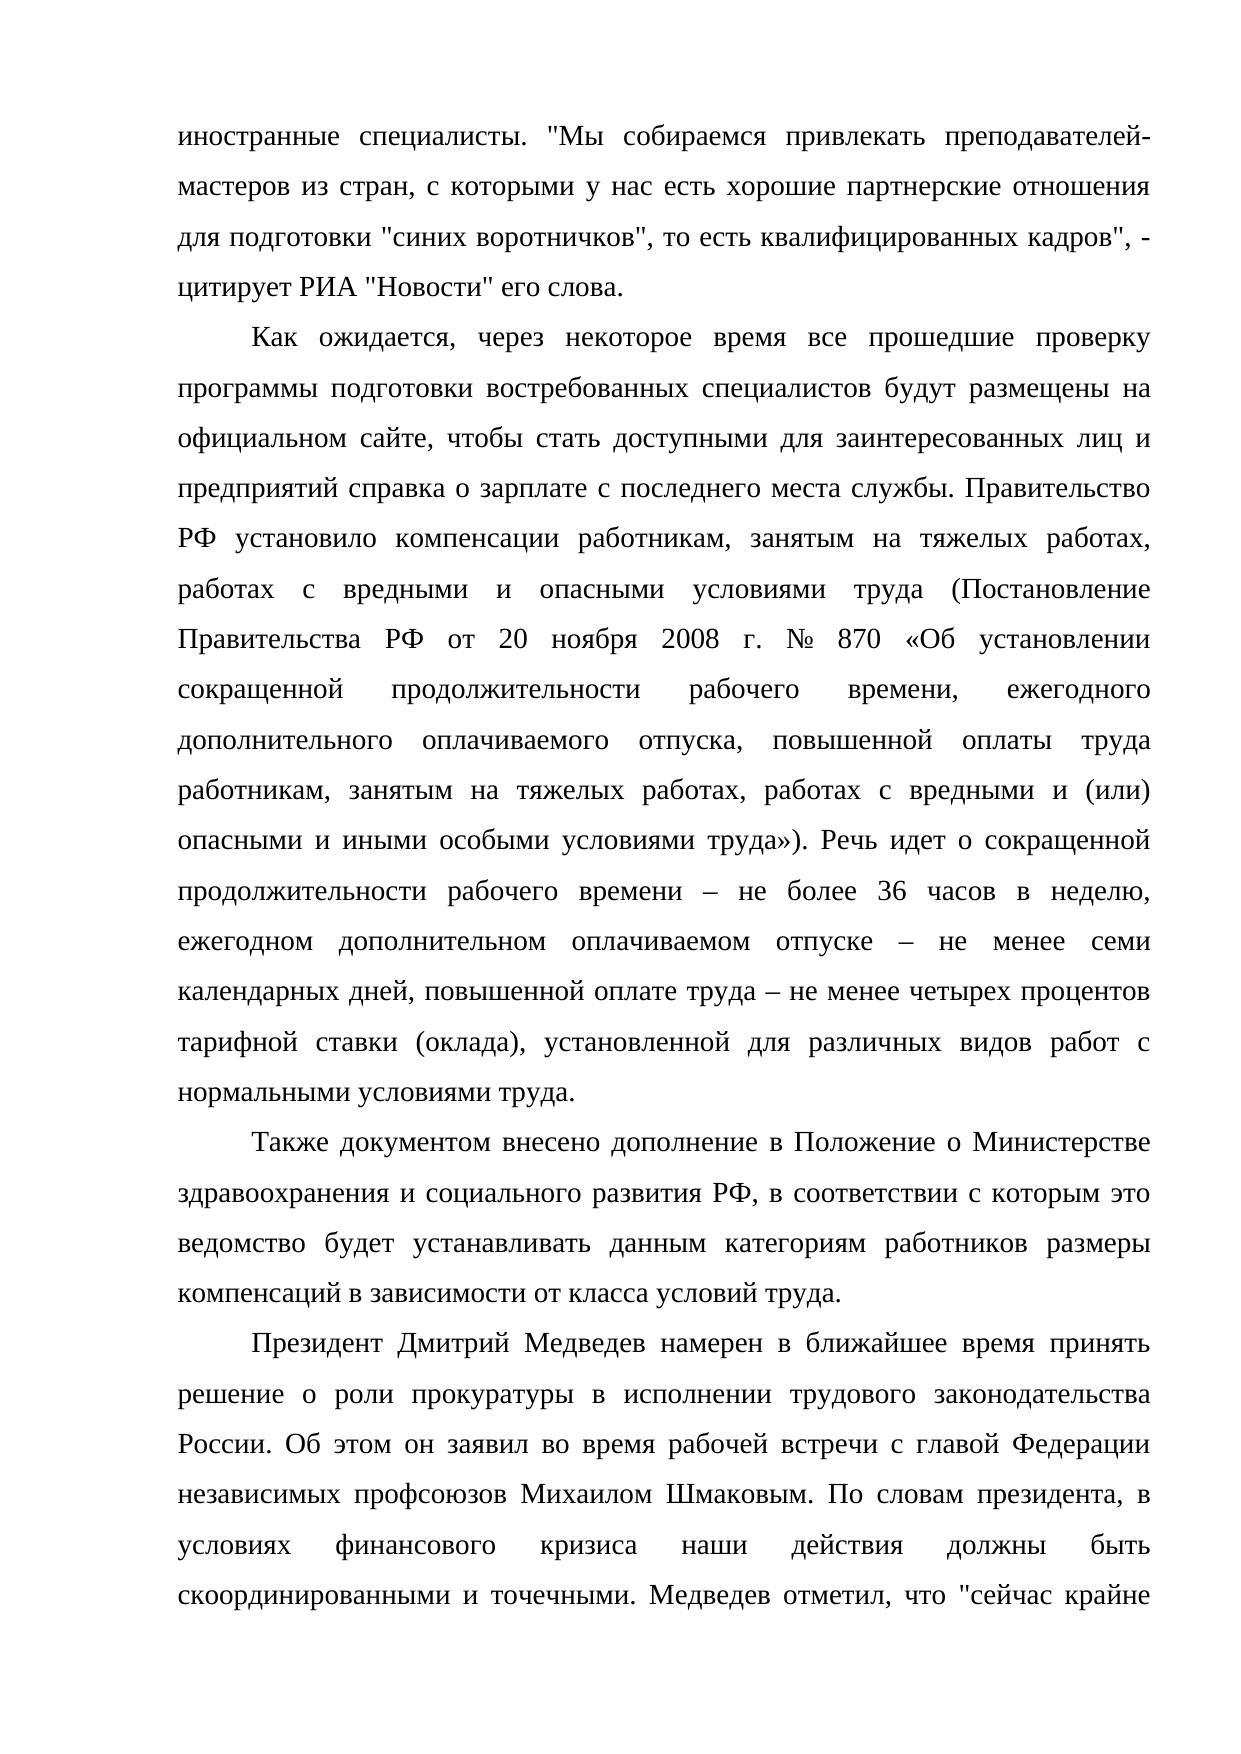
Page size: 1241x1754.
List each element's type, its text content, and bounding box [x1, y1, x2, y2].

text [177, 118, 1152, 303]
text Также документом внесено дополнение в Положение о Министерстве здравоохранения и социального развития РФ, в соответствии с которым это ведомство будет устанавливать данным категориям работников размеры компенсаций в зависимости от класса условий труда. [177, 1124, 1152, 1309]
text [177, 1326, 1152, 1611]
text Как ожидается, через некоторое время все прошедшие проверку программы подготовки востребованных специалистов будут размещены на официальном сайте, чтобы стать доступными для заинтересованных лиц и предприятий справка о зарплате с последнего места службы. Правительство РФ установило компенсации работникам, занятым на тяжелых работах, работах с вредными и опасными условиями труда (Постановление Правительства РФ от 20 ноября 2008 г. № 870 «Об установлении сокращенной продолжительности рабочего времени, ежегодного дополнительного оплачиваемого отпуска, повышенной оплаты труда работникам, занятым на тяжелых работах, работах с вредными и (или) опасными и иными особыми условиями труда»). Речь идет о сокращенной продолжительности рабочего времени – не более 36 часов в неделю, ежегодном дополнительном оплачиваемом отпуске – не менее семи календарных дней, повышенной оплате труда – не менее четырех процентов тарифной ставки (оклада), установленной для различных видов работ с нормальными условиями труда. [177, 319, 1152, 1108]
